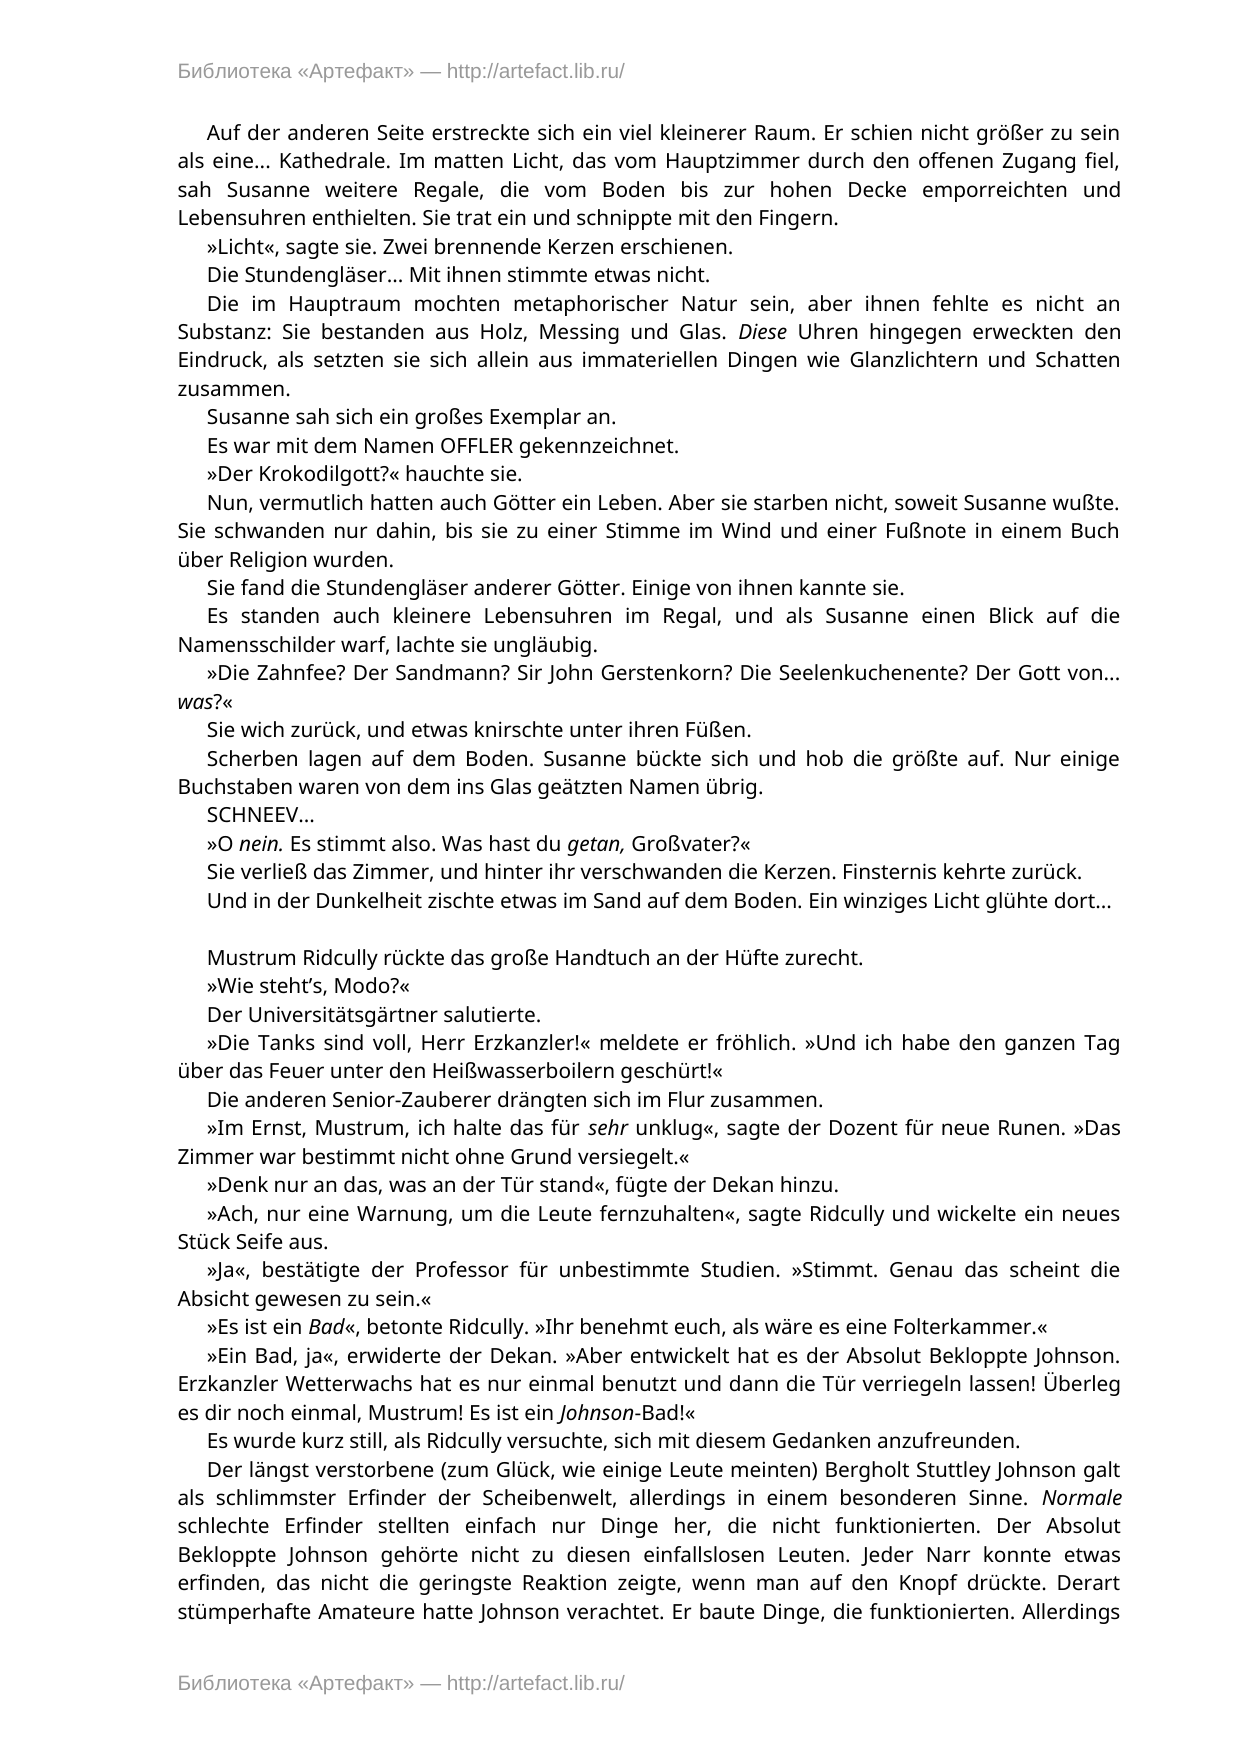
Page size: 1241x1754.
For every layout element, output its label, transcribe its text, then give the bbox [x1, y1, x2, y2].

text Es war mit dem Namen OFFLER gekennzeichnet. [177, 431, 1122, 459]
text Sie fand die Stundengläser anderer Götter. Einige von ihnen kannte sie. [177, 573, 1122, 602]
text »Im Ernst, Mustrum, ich halte das für sehr unklug«, sagte der Dozent für neue Runen. »Das Zimmer war bestimmt nicht ohne Grund versiegelt.« [177, 1113, 1122, 1170]
text »Der Krokodilgott?« hauchte sie. [177, 459, 1122, 488]
text »Es ist ein Bad«, betonte Ridcully. »Ihr benehmt euch, als wäre es eine Folterkammer.« [177, 1312, 1122, 1341]
text Sie wich zurück, und etwas knirschte unter ihren Füßen. [177, 715, 1122, 744]
text »Ein Bad, ja«, erwiderte der Dekan. »Aber entwickelt hat es der Absolut Bekloppte Johnson. Erzkanzler Wetterwachs hat es nur einmal benutzt und dann die Tür verriegeln lassen! Überleg es dir noch einmal, Mustrum! Es ist ein Johnson-Bad!« [177, 1341, 1122, 1426]
text »Ach, nur eine Warnung, um die Leute fernzuhalten«, sagte Ridcully und wickelte ein neues Stück Seife aus. [177, 1199, 1122, 1256]
text Und in der Dunkelheit zischte etwas im Sand auf dem Boden. Ein winziges Licht glühte dort... [177, 886, 1122, 914]
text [177, 1455, 1122, 1625]
text Scherben lagen auf dem Boden. Susanne bückte sich und hob die größte auf. Nur einige Buchstaben waren von dem ins Glas geätzten Namen übrig. [177, 744, 1122, 801]
text »Licht«, sagte sie. Zwei brennende Kerzen erschienen. [177, 232, 1122, 260]
text Auf der anderen Seite erstreckte sich ein viel kleinerer Raum. Er schien nicht größer zu sein als eine... Kathedrale. Im matten Licht, das vom Hauptzimmer durch den offenen Zugang fiel, sah Susanne weitere Regale, die vom Boden bis zur hohen Decke emporreichten und Lebensuhren enthielten. Sie trat ein und schnippte mit den Fingern. [177, 118, 1122, 232]
text »Ja«, bestätigte der Professor für unbestimmte Studien. »Stimmt. Genau das scheint die Absicht gewesen zu sein.« [177, 1256, 1122, 1312]
text Es wurde kurz still, als Ridcully versuchte, sich mit diesem Gedanken anzufreunden. [177, 1426, 1122, 1455]
text Mustrum Ridcully rückte das große Handtuch an der Hüfte zurecht. [177, 943, 1122, 971]
text Der Universitätsgärtner salutierte. [177, 1000, 1122, 1028]
text »O nein. Es stimmt also. Was hast du getan, Großvater?« [177, 829, 1122, 857]
text Die im Hauptraum mochten metaphorischer Natur sein, aber ihnen fehlte es nicht an Substanz: Sie bestanden aus Holz, Messing und Glas. Diese Uhren hingegen erweckten den Eindruck, als setzten sie sich allein aus immateriellen Dingen wie Glanzlichtern und Schatten zusammen. [177, 289, 1122, 402]
text »Wie steht’s, Modo?« [177, 971, 1122, 1000]
text Die Stundengläser... Mit ihnen stimmte etwas nicht. [177, 260, 1122, 289]
text »Denk nur an das, was an der Tür stand«, fügte der Dekan hinzu. [177, 1170, 1122, 1199]
text Sie verließ das Zimmer, und hinter ihr verschwanden die Kerzen. Finsternis kehrte zurück. [177, 857, 1122, 886]
text »Die Zahnfee? Der Sandmann? Sir John Gerstenkorn? Die Seelenkuchenente? Der Gott von... was?« [177, 658, 1122, 715]
text Es standen auch kleinere Lebensuhren im Regal, und als Susanne einen Blick auf die Namensschilder warf, lachte sie ungläubig. [177, 602, 1122, 658]
text SCHNEEV... [177, 801, 1122, 829]
text Susanne sah sich ein großes Exemplar an. [177, 402, 1122, 431]
text »Die Tanks sind voll, Herr Erzkanzler!« meldete er fröhlich. »Und ich habe den ganzen Tag über das Feuer unter den Heißwasserboilern geschürt!« [177, 1028, 1122, 1085]
text Nun, vermutlich hatten auch Götter ein Leben. Aber sie starben nicht, soweit Susanne wußte. Sie schwanden nur dahin, bis sie zu einer Stimme im Wind und einer Fußnote in einem Buch über Religion wurden. [177, 488, 1122, 573]
text Die anderen Senior-Zauberer drängten sich im Flur zusammen. [177, 1085, 1122, 1113]
